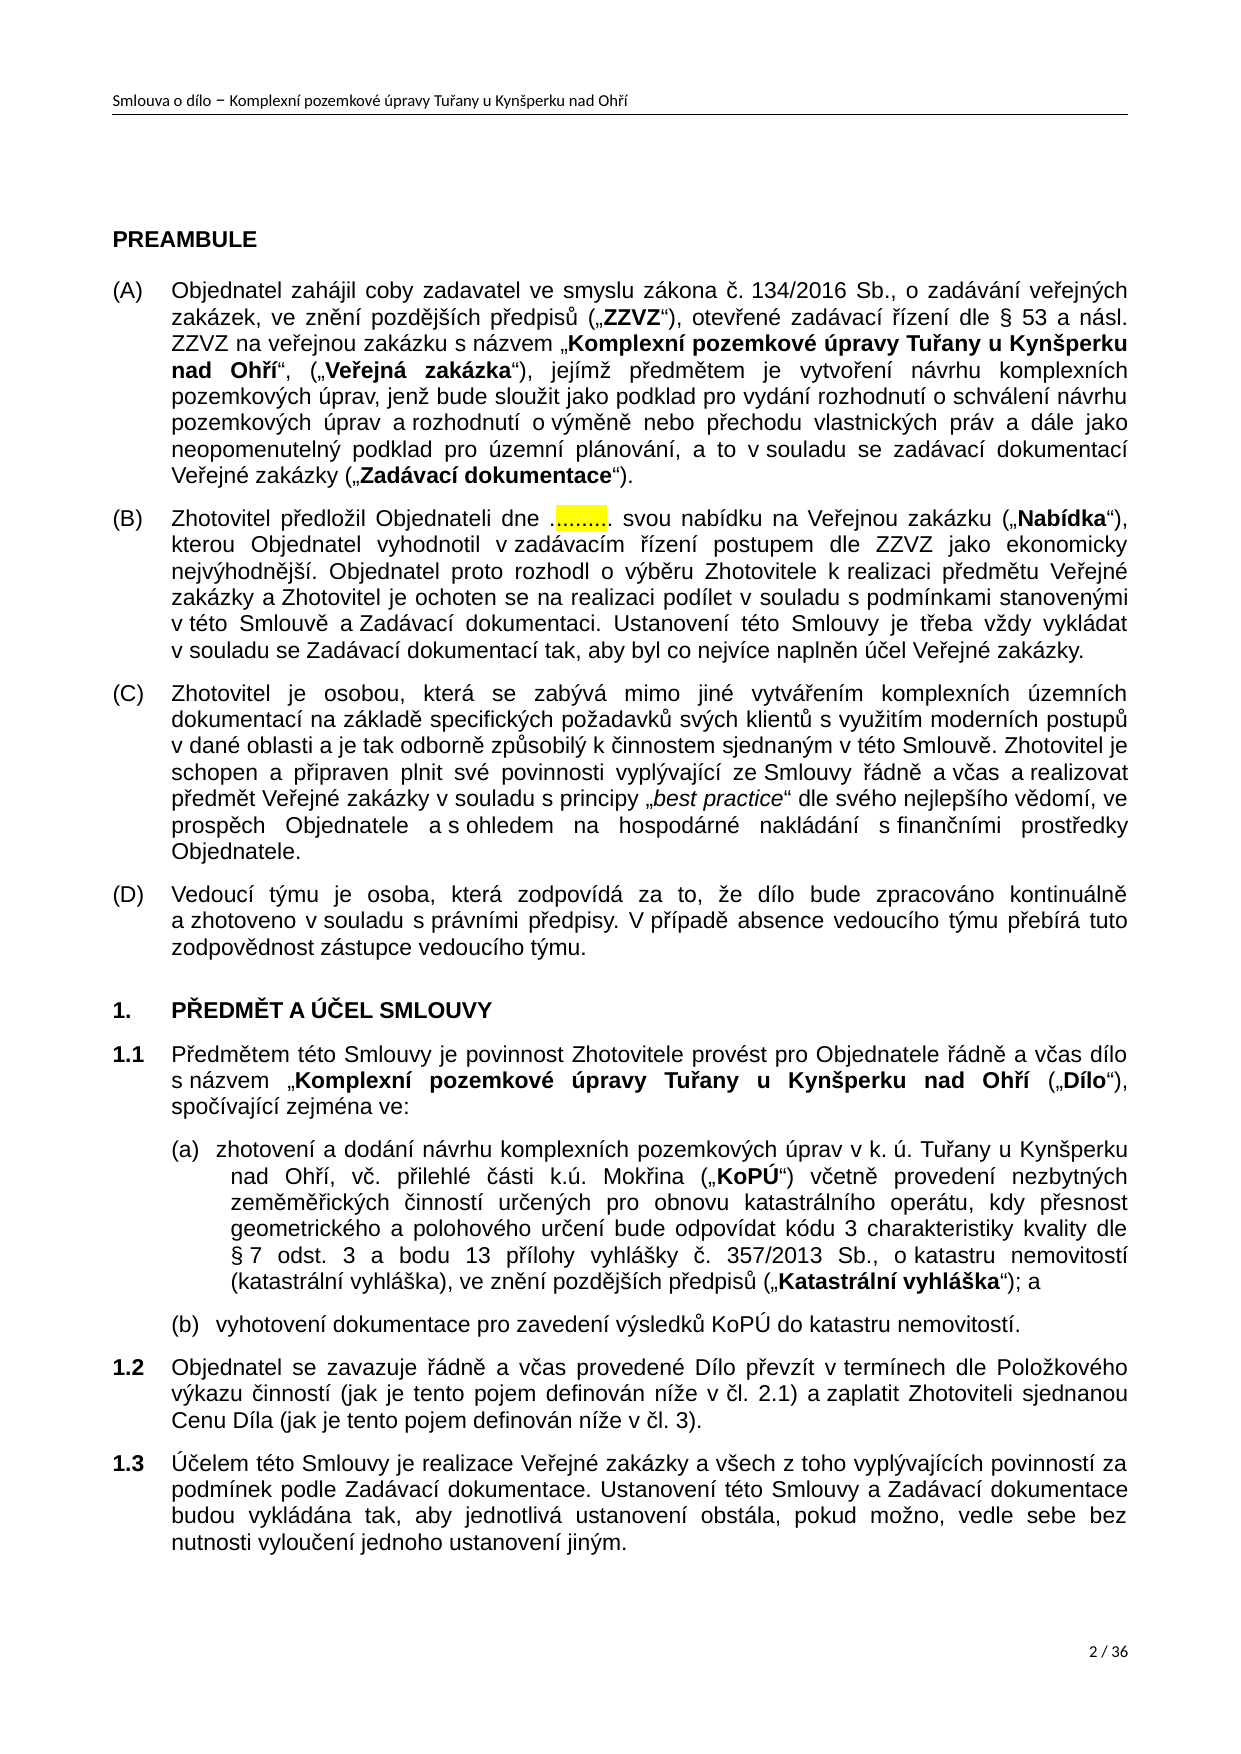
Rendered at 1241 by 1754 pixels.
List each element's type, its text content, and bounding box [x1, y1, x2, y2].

text Zhotovitel je osobou, která se zabývá mimo jiné vytvářením komplexních územních dokumentací na základě specifických požadavků svých klientů s využitím moderních postupů v dané oblasti a je tak odborně způsobilý k činnostem sjednaným v této Smlouvě. Zhotovitel je schopen a připraven plnit své povinnosti vyplývající ze Smlouvy řádně a včas a realizovat předmět Veřejné zakázky v souladu s principy „best practice“ dle svého nejlepšího vědomí, ve prospěch Objednatele a s ohledem na hospodárné nakládání s finančními prostředky Objednatele. [112, 680, 1128, 864]
text Zhotovitel předložil Objednateli dne .......... svou nabídku na Veřejnou zakázku („Nabídka“), kterou Objednatel vyhodnotil v zadávacím řízení postupem dle ZZVZ jako ekonomicky nejvýhodnější. Objednatel proto rozhodl o výběru Zhotovitele k realizaci předmětu Veřejné zakázky a Zhotovitel je ochoten se na realizaci podílet v souladu s podmínkami stanovenými v této Smlouvě a Zadávací dokumentaci. Ustanovení této Smlouvy je třeba vždy vykládat v souladu se Zadávací dokumentací tak, aby byl co nejvíce naplněn účel Veřejné zakázky. [112, 505, 1128, 663]
text Objednatel se zavazuje řádně a včas provedené Dílo převzít v termínech dle Položkového výkazu činností (jak je tento pojem definován níže v čl. 2.1) a zaplatit Zhotoviteli sjednanou Cenu Díla (jak je tento pojem definován níže v čl. 3). [112, 1354, 1128, 1433]
text Vedoucí týmu je osoba, která zodpovídá za to, že dílo bude zpracováno kontinuálně a zhotoveno v souladu s právními předpisy. V případě absence vedoucího týmu přebírá tuto zodpovědnost zástupce vedoucího týmu. [112, 881, 1128, 960]
text Objednatel zahájil coby zadavatel ve smyslu zákona č. 134/2016 Sb., o zadávání veřejných zakázek, ve znění pozdějších předpisů („ZZVZ“), otevřené zadávací řízení dle § 53 a násl. ZZVZ na veřejnou zakázku s názvem „Komplexní pozemkové úpravy Tuřany u Kynšperku nad Ohří“, („Veřejná zakázka“), jejímž předmětem je vytvoření návrhu komplexních pozemkových úprav, jenž bude sloužit jako podklad pro vydání rozhodnutí o schválení návrhu pozemkových úprav a rozhodnutí o výměně nebo přechodu vlastnických práv a dále jako neopomenutelný podklad pro územní plánování, a to v souladu se zadávací dokumentací Veřejné zakázky („Zadávací dokumentace“). [112, 277, 1128, 488]
subtitle Preambule [112, 226, 1128, 252]
text Předmět a účel smlouvy [112, 997, 1128, 1024]
text Účelem této Smlouvy je realizace Veřejné zakázky a všech z toho vyplývajících povinností za podmínek podle Zadávací dokumentace. Ustanovení této Smlouvy a Zadávací dokumentace budou vykládána tak, aby jednotlivá ustanovení obstála, pokud možno, vedle sebe bez nutnosti vyloučení jednoho ustanovení jiným. [112, 1450, 1128, 1555]
text zhotovení a dodání návrhu komplexních pozemkových úprav v k. ú. Tuřany u Kynšperku nad Ohří, vč. přilehlé části k.ú. Mokřina („KoPÚ“) včetně provedení nezbytných zeměměřických činností určených pro obnovu katastrálního operátu, kdy přesnost geometrického a polohového určení bude odpovídat kódu 3 charakteristiky kvality dle § 7 odst. 3 a bodu 13 přílohy vyhlášky č. 357/2013 Sb., o katastru nemovitostí (katastrální vyhláška), ve znění pozdějších předpisů („Katastrální vyhláška“); a [171, 1136, 1128, 1294]
text vyhotovení dokumentace pro zavedení výsledků KoPÚ do katastru nemovitostí. [171, 1311, 1128, 1337]
text Předmětem této Smlouvy je povinnost Zhotovitele provést pro Objednatele řádně a včas dílo s názvem „Komplexní pozemkové úpravy Tuřany u Kynšperku nad Ohří („Dílo“), spočívající zejména ve: [112, 1041, 1128, 1119]
